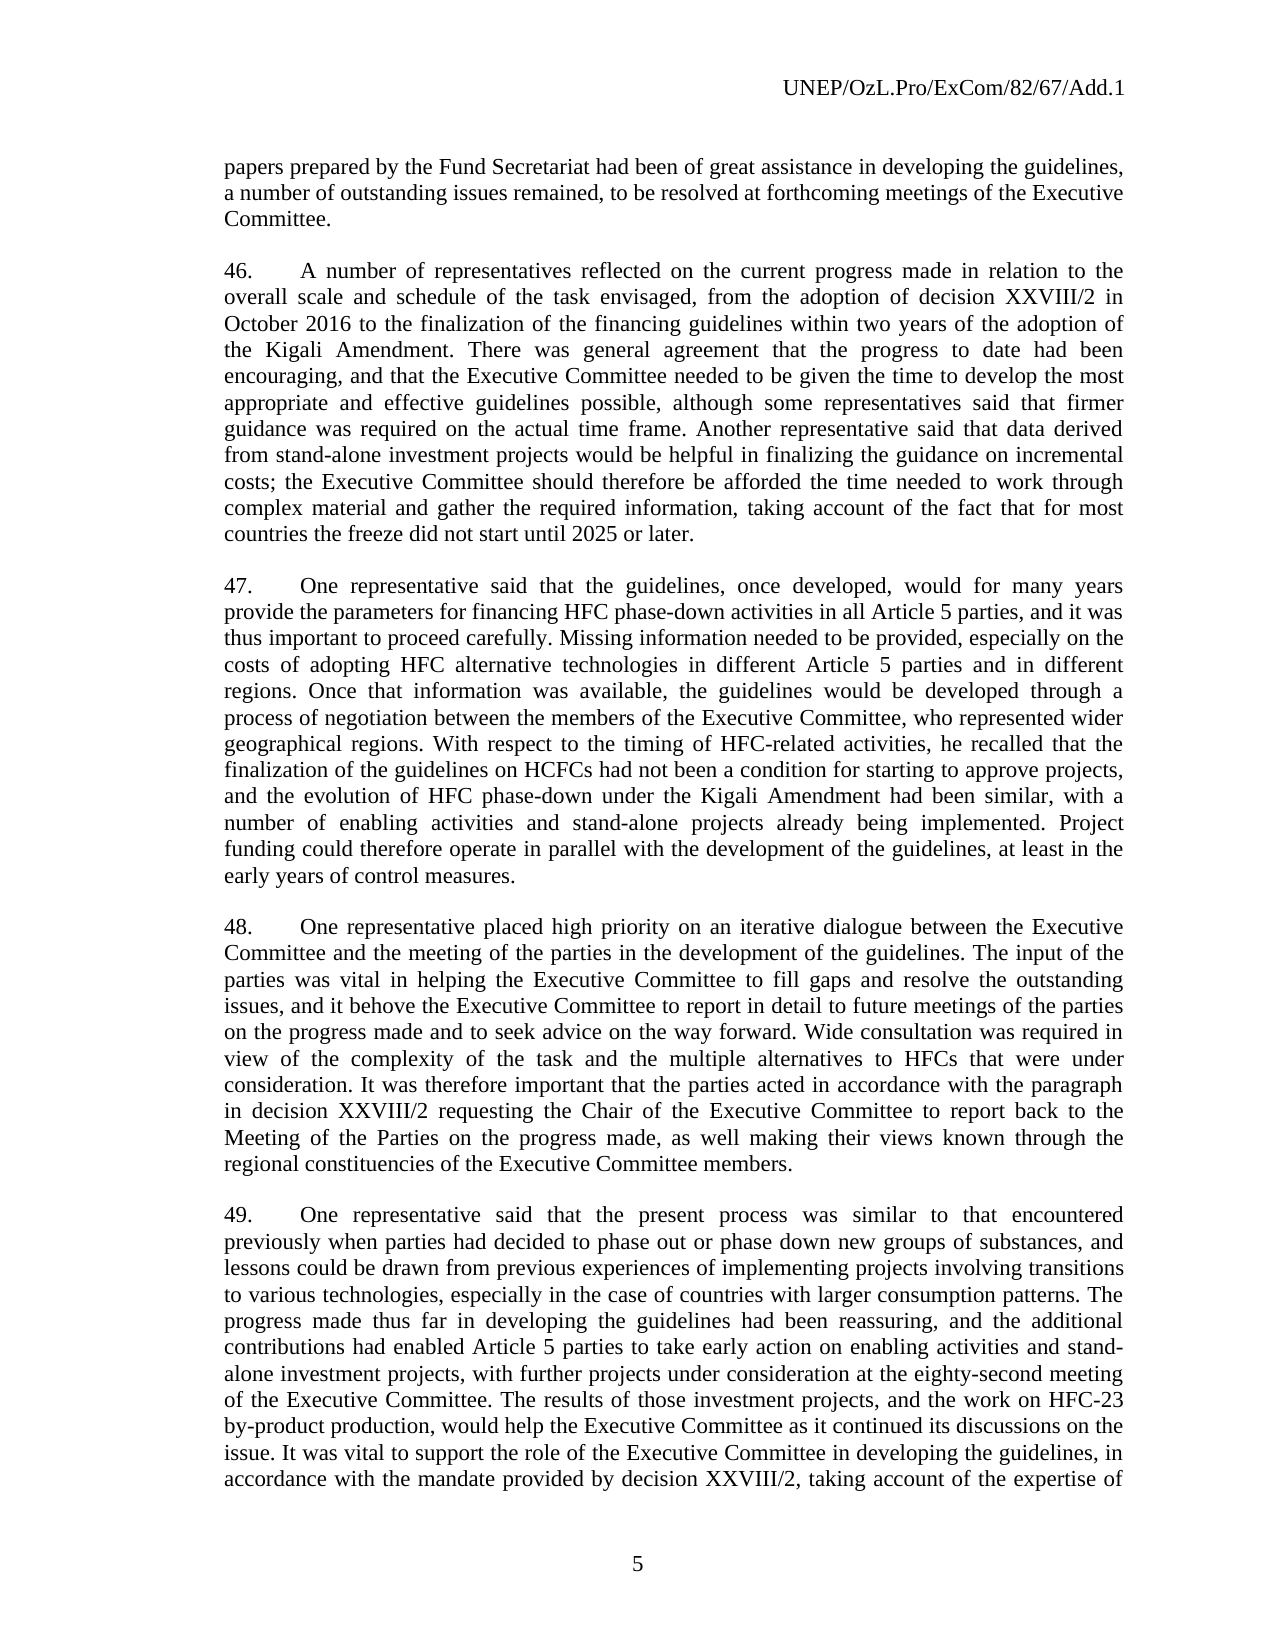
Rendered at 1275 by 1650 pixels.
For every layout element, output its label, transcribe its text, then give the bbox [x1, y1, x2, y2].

subtitle A number of representatives reflected on the current progress made in relation to the overall scale and schedule of the task envisaged, from the adoption of decision XXVIII/2 in October 2016 to the finalization of the financing guidelines within two years of the adoption of the Kigali Amendment. There was general agreement that the progress to date had been encouraging, and that the Executive Committee needed to be given the time to develop the most appropriate and effective guidelines possible, although some representatives said that firmer guidance was required on the actual time frame. Another representative said that data derived from stand-alone investment projects would be helpful in finalizing the guidance on incremental costs; the Executive Committee should therefore be afforded the time needed to work through complex material and gather the required information, taking account of the fact that for most countries the freeze did not start until 2025 or later. [224, 257, 1125, 547]
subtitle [224, 1202, 1125, 1491]
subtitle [224, 153, 1125, 232]
subtitle One representative said that the guidelines, once developed, would for many years provide the parameters for financing HFC phase-down activities in all Article 5 parties, and it was thus important to proceed carefully. Missing information needed to be provided, especially on the costs of adopting HFC alternative technologies in different Article 5 parties and in different regions. Once that information was available, the guidelines would be developed through a process of negotiation between the members of the Executive Committee, who represented wider geographical regions. With respect to the timing of HFC-related activities, he recalled that the finalization of the guidelines on HCFCs had not been a condition for starting to approve projects, and the evolution of HFC phase-down under the Kigali Amendment had been similar, with a number of enabling activities and stand-alone projects already being implemented. Project funding could therefore operate in parallel with the development of the guidelines, at least in the early years of control measures. [224, 572, 1125, 888]
subtitle One representative placed high priority on an iterative dialogue between the Executive Committee and the meeting of the parties in the development of the guidelines. The input of the parties was vital in helping the Executive Committee to fill gaps and resolve the outstanding issues, and it behove the Executive Committee to report in detail to future meetings of the parties on the progress made and to seek advice on the way forward. Wide consultation was required in view of the complexity of the task and the multiple alternatives to HFCs that were under consideration. It was therefore important that the parties acted in accordance with the paragraph in decision XXVIII/2 requesting the Chair of the Executive Committee to report back to the Meeting of the Parties on the progress made, as well making their views known through the regional constituencies of the Executive Committee members. [224, 913, 1125, 1177]
